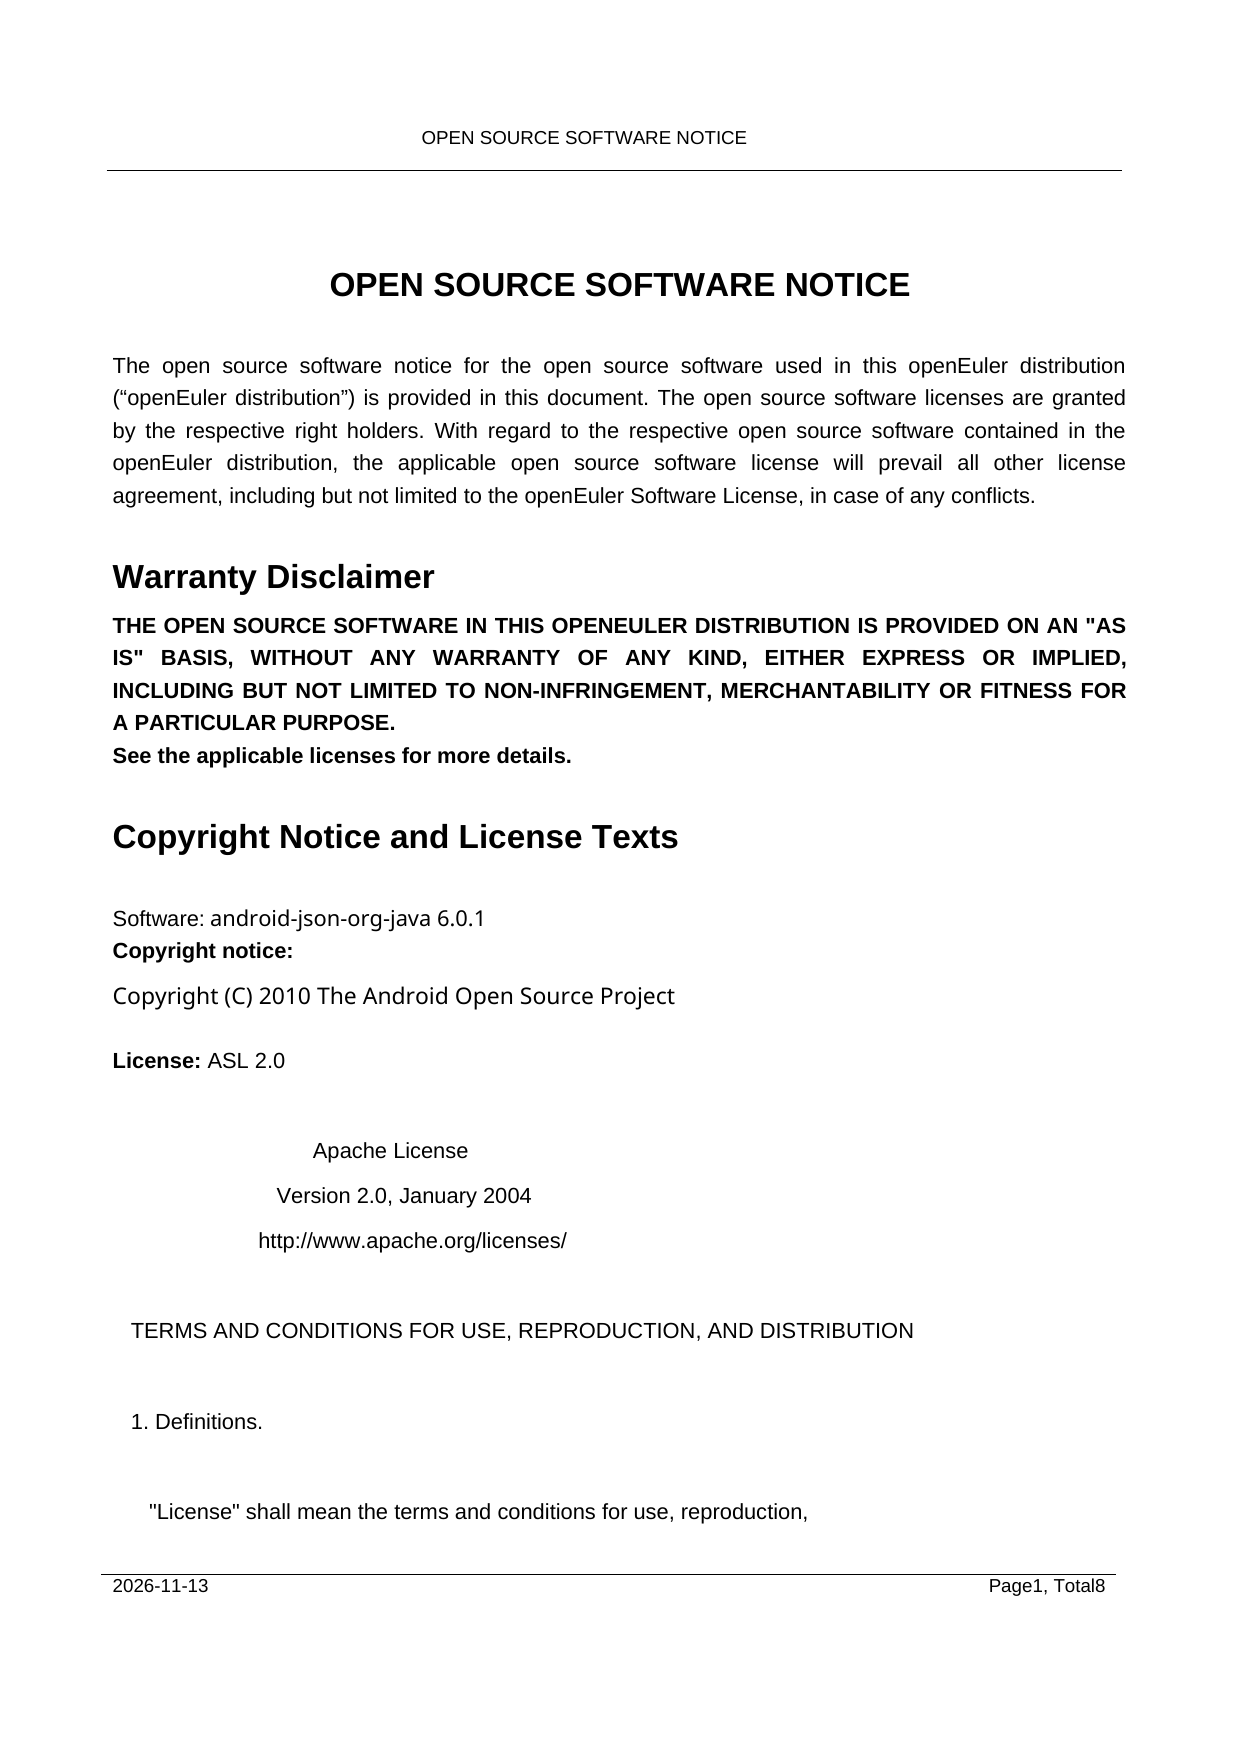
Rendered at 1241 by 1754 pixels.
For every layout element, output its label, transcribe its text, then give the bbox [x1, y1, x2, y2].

text Copyright (C) 2010 The Android Open Source Project [112, 979, 1128, 1012]
text TERMS AND CONDITIONS FOR USE, REPRODUCTION, AND DISTRIBUTION [112, 1315, 1128, 1347]
text Warranty Disclaimer [112, 544, 1128, 609]
text THE OPEN SOURCE SOFTWARE IN THIS OPENEULER DISTRIBUTION IS PROVIDED ON AN "AS IS" BASIS, WITHOUT ANY WARRANTY OF ANY KIND, EITHER EXPRESS OR IMPLIED, INCLUDING BUT NOT LIMITED TO NON-INFRINGEMENT, MERCHANTABILITY OR FITNESS FOR A PARTICULAR PURPOSE. See the applicable licenses for more details. [112, 609, 1128, 771]
text 1. Definitions. [112, 1405, 1128, 1437]
text Version 2.0, January 2004 [112, 1179, 1128, 1212]
text Copyright Notice and License Texts [112, 804, 1128, 869]
text Software: android-json-org-java 6.0.1 [112, 901, 1128, 934]
text License: ASL 2.0 [112, 1044, 1128, 1077]
text Apache License [112, 1134, 1128, 1167]
text "License" shall mean the terms and conditions for use, reproduction, [112, 1495, 1128, 1528]
text OPEN SOURCE SOFTWARE NOTICE [112, 251, 1128, 316]
text The open source software notice for the open source software used in this openEuler distribution (“openEuler distribution”) is provided in this document. The open source software licenses are granted by the respective right holders. With regard to the respective open source software contained in the openEuler distribution, the applicable open source software license will prevail all other license agreement, including but not limited to the openEuler Software License, in case of any conflicts. [112, 349, 1128, 511]
text Copyright notice: [112, 934, 1128, 966]
text http://www.apache.org/licenses/ [112, 1224, 1128, 1257]
